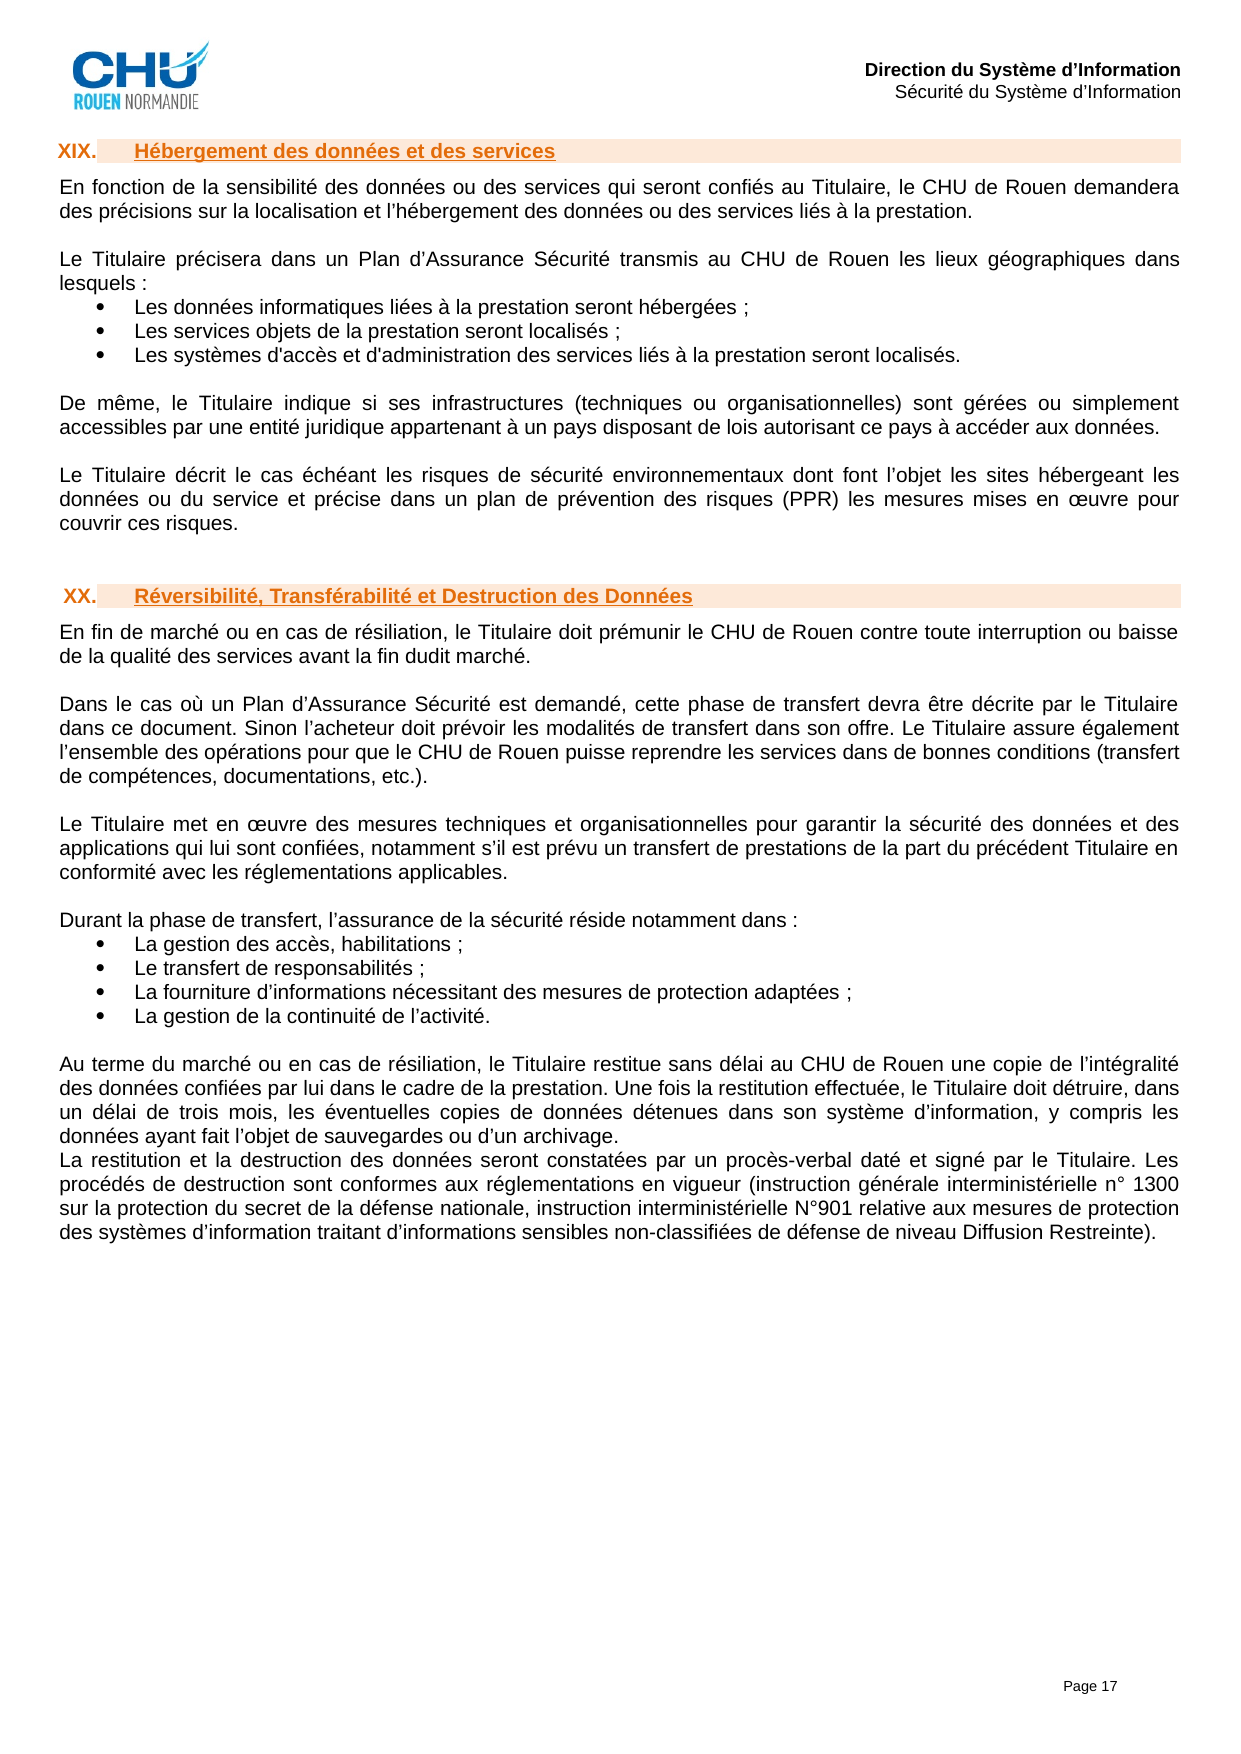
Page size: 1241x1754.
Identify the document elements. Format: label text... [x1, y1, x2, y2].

text De même, le Titulaire indique si ses infrastructures (techniques ou organisationnelles) sont gérées ou simplement accessibles par une entité juridique appartenant à un pays disposant de lois autorisant ce pays à accéder aux données. [59, 391, 1181, 439]
text Hébergement des données et des services [97, 139, 1181, 163]
text La restitution et la destruction des données seront constatées par un procès-verbal daté et signé par le Titulaire. Les procédés de destruction sont conformes aux réglementations en vigueur (instruction générale interministérielle n° 1300 sur la protection du secret de la défense nationale, instruction interministérielle N°901 relative aux mesures de protection des systèmes d’information traitant d’informations sensibles non-classifiées de défense de niveau Diffusion Restreinte). [59, 1148, 1181, 1243]
list La gestion de la continuité de l’activité. [97, 1004, 1181, 1028]
list La gestion des accès, habilitations ; [97, 932, 1181, 956]
text Durant la phase de transfert, l’assurance de la sécurité réside notamment dans : [59, 908, 1181, 932]
list Le transfert de responsabilités ; [97, 956, 1181, 980]
text Dans le cas où un Plan d’Assurance Sécurité est demandé, cette phase de transfert devra être décrite par le Titulaire dans ce document. Sinon l’acheteur doit prévoir les modalités de transfert dans son offre. Le Titulaire assure également l’ensemble des opérations pour que le CHU de Rouen puisse reprendre les services dans de bonnes conditions (transfert de compétences, documentations, etc.). [59, 692, 1181, 788]
text Au terme du marché ou en cas de résiliation, le Titulaire restitue sans délai au CHU de Rouen une copie de l’intégralité des données confiées par lui dans le cadre de la prestation. Une fois la restitution effectuée, le Titulaire doit détruire, dans un délai de trois mois, les éventuelles copies de données détenues dans son système d’information, y compris les données ayant fait l’objet de sauvegardes ou d’un archivage. [59, 1052, 1181, 1148]
list Les services objets de la prestation seront localisés ; [97, 319, 1181, 343]
text Le Titulaire décrit le cas échéant les risques de sécurité environnementaux dont font l’objet les sites hébergeant les données ou du service et précise dans un plan de prévention des risques (PPR) les mesures mises en œuvre pour couvrir ces risques. [59, 463, 1181, 535]
text En fin de marché ou en cas de résiliation, le Titulaire doit prémunir le CHU de Rouen contre toute interruption ou baisse de la qualité des services avant la fin dudit marché. [59, 620, 1181, 668]
text Le Titulaire met en œuvre des mesures techniques et organisationnelles pour garantir la sécurité des données et des applications qui lui sont confiées, notamment s’il est prévu un transfert de prestations de la part du précédent Titulaire en conformité avec les réglementations applicables. [59, 812, 1181, 884]
list Les données informatiques liées à la prestation seront hébergées ; [97, 295, 1181, 319]
text Le Titulaire précisera dans un Plan d’Assurance Sécurité transmis au CHU de Rouen les lieux géographiques dans lesquels : [59, 247, 1181, 295]
list Les systèmes d'accès et d'administration des services liés à la prestation seront localisés. [97, 343, 1181, 367]
picture [68, 37, 209, 109]
text En fonction de la sensibilité des données ou des services qui seront confiés au Titulaire, le CHU de Rouen demandera des précisions sur la localisation et l’hébergement des données ou des services liés à la prestation. [59, 175, 1181, 223]
text Réversibilité, Transférabilité et Destruction des Données [97, 584, 1181, 608]
list La fourniture d’informations nécessitant des mesures de protection adaptées ; [97, 980, 1181, 1004]
